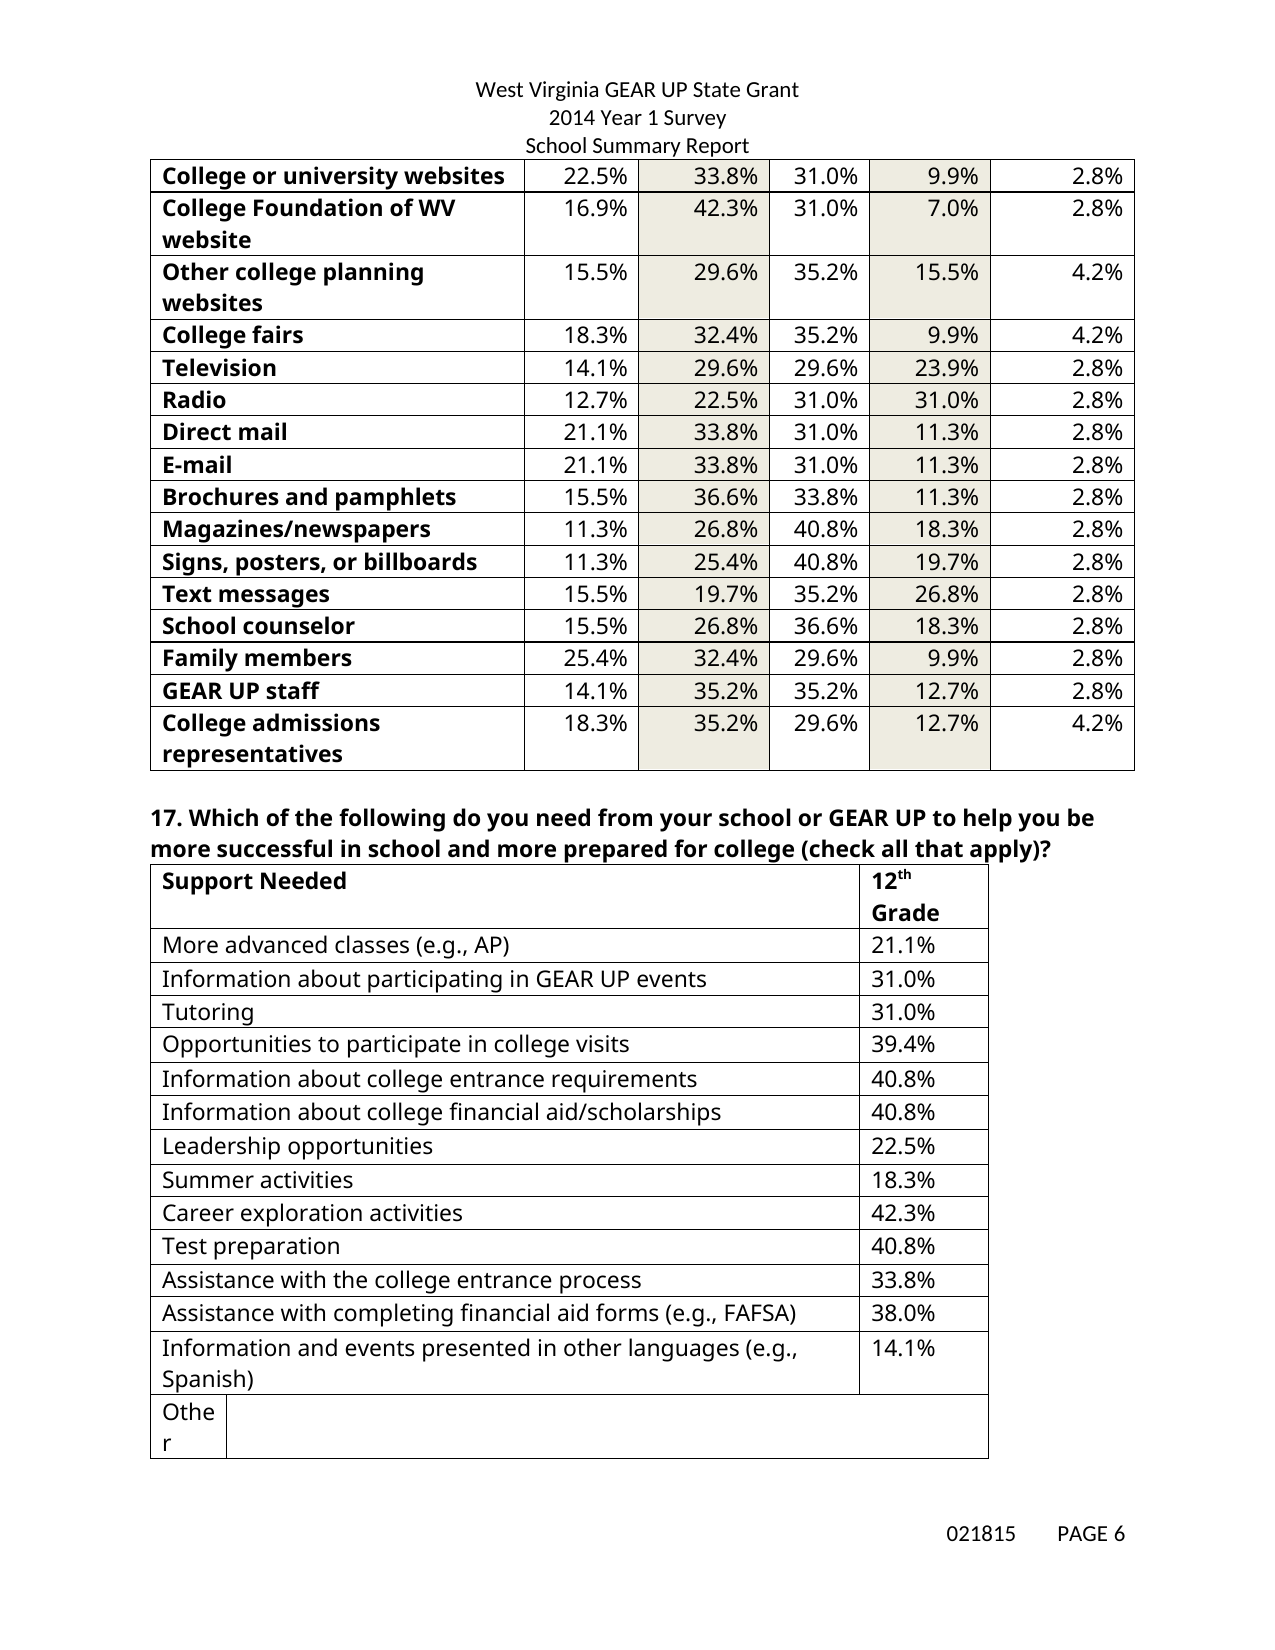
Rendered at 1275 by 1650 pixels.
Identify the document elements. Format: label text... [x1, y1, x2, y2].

table_cell 14.1% [525, 675, 638, 706]
table_cell 2.8% [991, 384, 1134, 415]
table_cell Magazines/newspapers [151, 513, 524, 544]
table_cell 29.6% [639, 352, 769, 383]
table_cell 4.2% [991, 320, 1134, 351]
table_cell 2.8% [991, 449, 1134, 480]
table_cell 4.2% [991, 707, 1134, 769]
table_cell Family members [151, 643, 524, 674]
table_cell Leadership opportunities [151, 1130, 859, 1163]
table_cell 15.5% [525, 610, 638, 641]
table_cell 40.8% [770, 546, 869, 577]
table_cell GEAR UP staff [151, 675, 524, 706]
table_cell 29.6% [770, 352, 869, 383]
table_cell 29.6% [639, 256, 769, 318]
table_cell Radio [151, 384, 524, 415]
table_cell Assistance with the college entrance process [151, 1265, 859, 1296]
table_cell 18.3% [525, 320, 638, 351]
table_cell 2.8% [991, 546, 1134, 577]
table_header 12th Grade [860, 865, 988, 928]
table_header Support Needed [151, 865, 859, 928]
table_cell 14.1% [525, 352, 638, 383]
table_cell 38.0% [860, 1297, 988, 1331]
table_cell 19.7% [870, 546, 990, 577]
table_cell 25.4% [525, 643, 638, 674]
table_cell 15.5% [525, 256, 638, 318]
table_cell 9.9% [870, 643, 990, 674]
table_cell 33.8% [639, 160, 769, 191]
table_cell Information about college financial aid/scholarships [151, 1096, 859, 1129]
table_cell 12.7% [525, 384, 638, 415]
table_cell 11.3% [870, 416, 990, 448]
table_cell Television [151, 352, 524, 383]
table_cell Information about college entrance requirements [151, 1063, 859, 1094]
table_cell 31.0% [770, 449, 869, 480]
table_cell 35.2% [770, 256, 869, 318]
table_cell 15.5% [525, 481, 638, 512]
table_cell Test preparation [151, 1230, 859, 1263]
table_cell 42.3% [639, 193, 769, 255]
table_cell Information about participating in GEAR UP events [151, 963, 859, 994]
table_cell 9.9% [870, 160, 990, 191]
table_cell 12.7% [870, 707, 990, 769]
table_cell College admissions representatives [151, 707, 524, 769]
table_cell 36.6% [639, 481, 769, 512]
table_cell 33.8% [639, 416, 769, 448]
table_cell Information and events presented in other languages (e.g., Spanish) [151, 1332, 859, 1394]
table_cell 31.0% [770, 160, 869, 191]
table_cell 31.0% [770, 416, 869, 448]
table_cell 2.8% [991, 643, 1134, 674]
table_cell 40.8% [860, 1096, 988, 1129]
table_cell Career exploration activities [151, 1197, 859, 1229]
table_cell 19.7% [639, 578, 769, 609]
table_cell 16.9% [525, 193, 638, 255]
table_cell Opportunities to participate in college visits [151, 1028, 859, 1062]
table_cell 2.8% [991, 675, 1134, 706]
table_cell 29.6% [770, 707, 869, 769]
table_cell 32.4% [639, 643, 769, 674]
table_cell Direct mail [151, 416, 524, 448]
table_cell 18.3% [870, 610, 990, 641]
table_cell 2.8% [991, 513, 1134, 544]
table_cell 35.2% [639, 707, 769, 769]
table_cell 35.2% [770, 320, 869, 351]
table_cell Summer activities [151, 1165, 859, 1196]
table_cell 26.8% [639, 610, 769, 641]
table_cell 33.8% [770, 481, 869, 512]
table_cell 29.6% [770, 643, 869, 674]
table_cell 18.3% [870, 513, 990, 544]
table_cell 2.8% [991, 160, 1134, 191]
table_cell Assistance with completing financial aid forms (e.g., FAFSA) [151, 1297, 859, 1331]
table_cell E-mail [151, 449, 524, 480]
table_cell 22.5% [525, 160, 638, 191]
table_cell 12.7% [870, 675, 990, 706]
table_cell Other [151, 1395, 226, 1458]
table_cell 9.9% [870, 320, 990, 351]
table_cell Signs, posters, or billboards [151, 546, 524, 577]
table_cell 2.8% [991, 193, 1134, 255]
table_cell 42.3% [860, 1197, 988, 1229]
table_cell 4.2% [991, 256, 1134, 318]
table_cell 26.8% [870, 578, 990, 609]
table_cell 2.8% [991, 578, 1134, 609]
table_cell 21.1% [525, 449, 638, 480]
table_cell College fairs [151, 320, 524, 351]
table_cell 31.0% [770, 384, 869, 415]
table_cell 2.8% [991, 610, 1134, 641]
table_cell 39.4% [860, 1028, 988, 1062]
table_cell 18.3% [860, 1165, 988, 1196]
table_cell College Foundation of WV website [151, 193, 524, 255]
table_cell 36.6% [770, 610, 869, 641]
table_cell 15.5% [525, 578, 638, 609]
table_cell 40.8% [860, 1063, 988, 1094]
table_cell College or university websites [151, 160, 524, 191]
table_cell 14.1% [860, 1332, 988, 1394]
table_cell [227, 1395, 988, 1458]
table_cell 31.0% [770, 193, 869, 255]
table_cell 35.2% [770, 578, 869, 609]
table_cell 21.1% [860, 929, 988, 962]
table_cell 35.2% [639, 675, 769, 706]
table_cell 22.5% [639, 384, 769, 415]
table_cell 22.5% [860, 1130, 988, 1163]
table_cell 23.9% [870, 352, 990, 383]
text 17. Which of the following do you need from your school or GEAR UP to help you be more successful in school and more prepared for college (check all that apply)? [150, 802, 1125, 864]
table_cell Text messages [151, 578, 524, 609]
table_cell 40.8% [770, 513, 869, 544]
table_cell 31.0% [860, 996, 988, 1027]
table_cell 32.4% [639, 320, 769, 351]
table_cell 11.3% [525, 513, 638, 544]
table_cell 11.3% [525, 546, 638, 577]
table_cell 25.4% [639, 546, 769, 577]
table_cell More advanced classes (e.g., AP) [151, 929, 859, 962]
table_cell 18.3% [525, 707, 638, 769]
table_cell 7.0% [870, 193, 990, 255]
table_cell 2.8% [991, 416, 1134, 448]
table_cell 11.3% [870, 449, 990, 480]
table_cell 2.8% [991, 352, 1134, 383]
table_cell Tutoring [151, 996, 859, 1027]
table_cell 33.8% [639, 449, 769, 480]
table_cell 11.3% [870, 481, 990, 512]
table_cell 31.0% [870, 384, 990, 415]
table_cell 21.1% [525, 416, 638, 448]
table_cell Other college planning websites [151, 256, 524, 318]
table_cell 33.8% [860, 1265, 988, 1296]
table_cell 31.0% [860, 963, 988, 994]
table_cell Brochures and pamphlets [151, 481, 524, 512]
table_cell 2.8% [991, 481, 1134, 512]
table_cell 40.8% [860, 1230, 988, 1263]
table_cell 26.8% [639, 513, 769, 544]
table_cell School counselor [151, 610, 524, 641]
table_cell 35.2% [770, 675, 869, 706]
table_cell 15.5% [870, 256, 990, 318]
